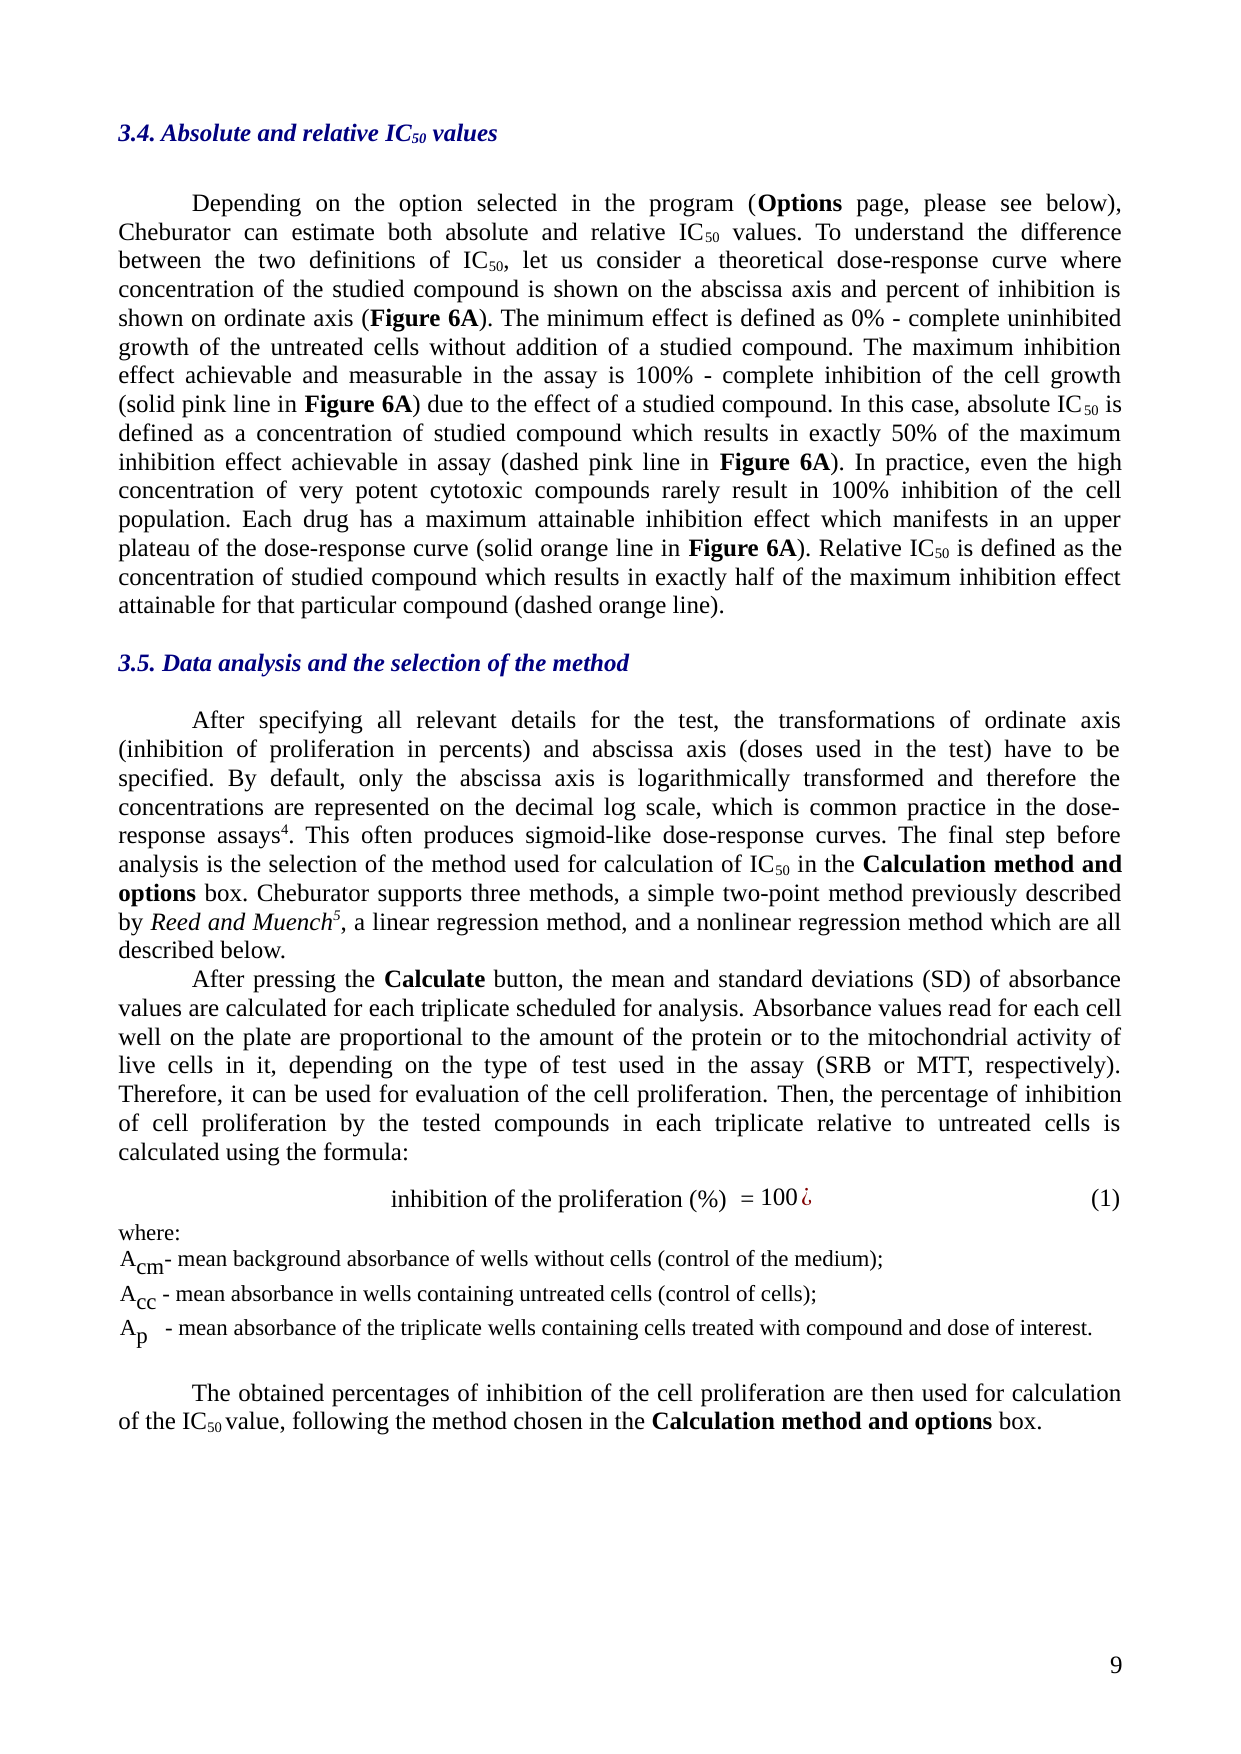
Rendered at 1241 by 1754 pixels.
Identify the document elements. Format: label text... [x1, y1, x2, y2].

text where: [118, 1218, 1122, 1245]
text 3.5. Data analysis and the selection of the method [118, 648, 1122, 677]
table_header inhibition of the proliferation (%) = [122, 1178, 1081, 1218]
text The obtained percentages of inhibition of the cell proliferation are then used for calculation of the IC50 value, following the method chosen in the Calculation method and options box. [118, 1378, 1122, 1435]
text Acc - mean absorbance in wells containing untreated cells (control of cells); [119, 1279, 1122, 1314]
text Ap - mean absorbance of the triplicate wells containing cells treated with compound and dose of interest. [119, 1314, 1122, 1349]
text After pressing the Calculate button, the mean and standard deviations (SD) of absorbance values are calculated for each triplicate scheduled for analysis. Absorbance values read for each cell well on the plate are proportional to the amount of the protein or to the mitochondrial activity of live cells in it, depending on the type of test used in the assay (SRB or MTT, respectively). Therefore, it can be used for evaluation of the cell proliferation. Then, the percentage of inhibition of cell proliferation by the tested compounds in each triplicate relative to untreated cells is calculated using the formula: [118, 964, 1122, 1166]
table_header (1) [1081, 1178, 1126, 1218]
subtitle 3.4. Absolute and relative IC50 values [118, 118, 1122, 147]
text Acm- mean background absorbance of wells without cells (control of the medium); [119, 1245, 1122, 1279]
text After specifying all relevant details for the test, the transformations of ordinate axis (inhibition of proliferation in percents) and abscissa axis (doses used in the test) have to be specified. By default, only the abscissa axis is logarithmically transformed and therefore the concentrations are represented on the decimal log scale, which is common practice in the dose-response assays4. This often produces sigmoid-like dose-response curves. The final step before analysis is the selection of the method used for calculation of IC50 in the Calculation method and options box. Cheburator supports three methods, a simple two-point method previously described by Reed and Muench5, a linear regression method, and a nonlinear regression method which are all described below. [118, 706, 1122, 964]
text Depending on the option selected in the program (Options page, please see below), Cheburator can estimate both absolute and relative IC50 values. To understand the difference between the two definitions of IC50, let us consider a theoretical dose-response curve where concentration of the studied compound is shown on the abscissa axis and percent of inhibition is shown on ordinate axis (Figure 6A). The minimum effect is defined as 0% - complete uninhibited growth of the untreated cells without addition of a studied compound. The maximum inhibition effect achievable and measurable in the assay is 100% - complete inhibition of the cell growth (solid pink line in Figure 6A) due to the effect of a studied compound. In this case, absolute IC50 is defined as a concentration of studied compound which results in exactly 50% of the maximum inhibition effect achievable in assay (dashed pink line in Figure 6A). In practice, even the high concentration of very potent cytotoxic compounds rarely result in 100% inhibition of the cell population. Each drug has a maximum attainable inhibition effect which manifests in an upper plateau of the dose-response curve (solid orange line in Figure 6A). Relative IC50 is defined as the concentration of studied compound which results in exactly half of the maximum inhibition effect attainable for that particular compound (dashed orange line). [118, 188, 1122, 619]
